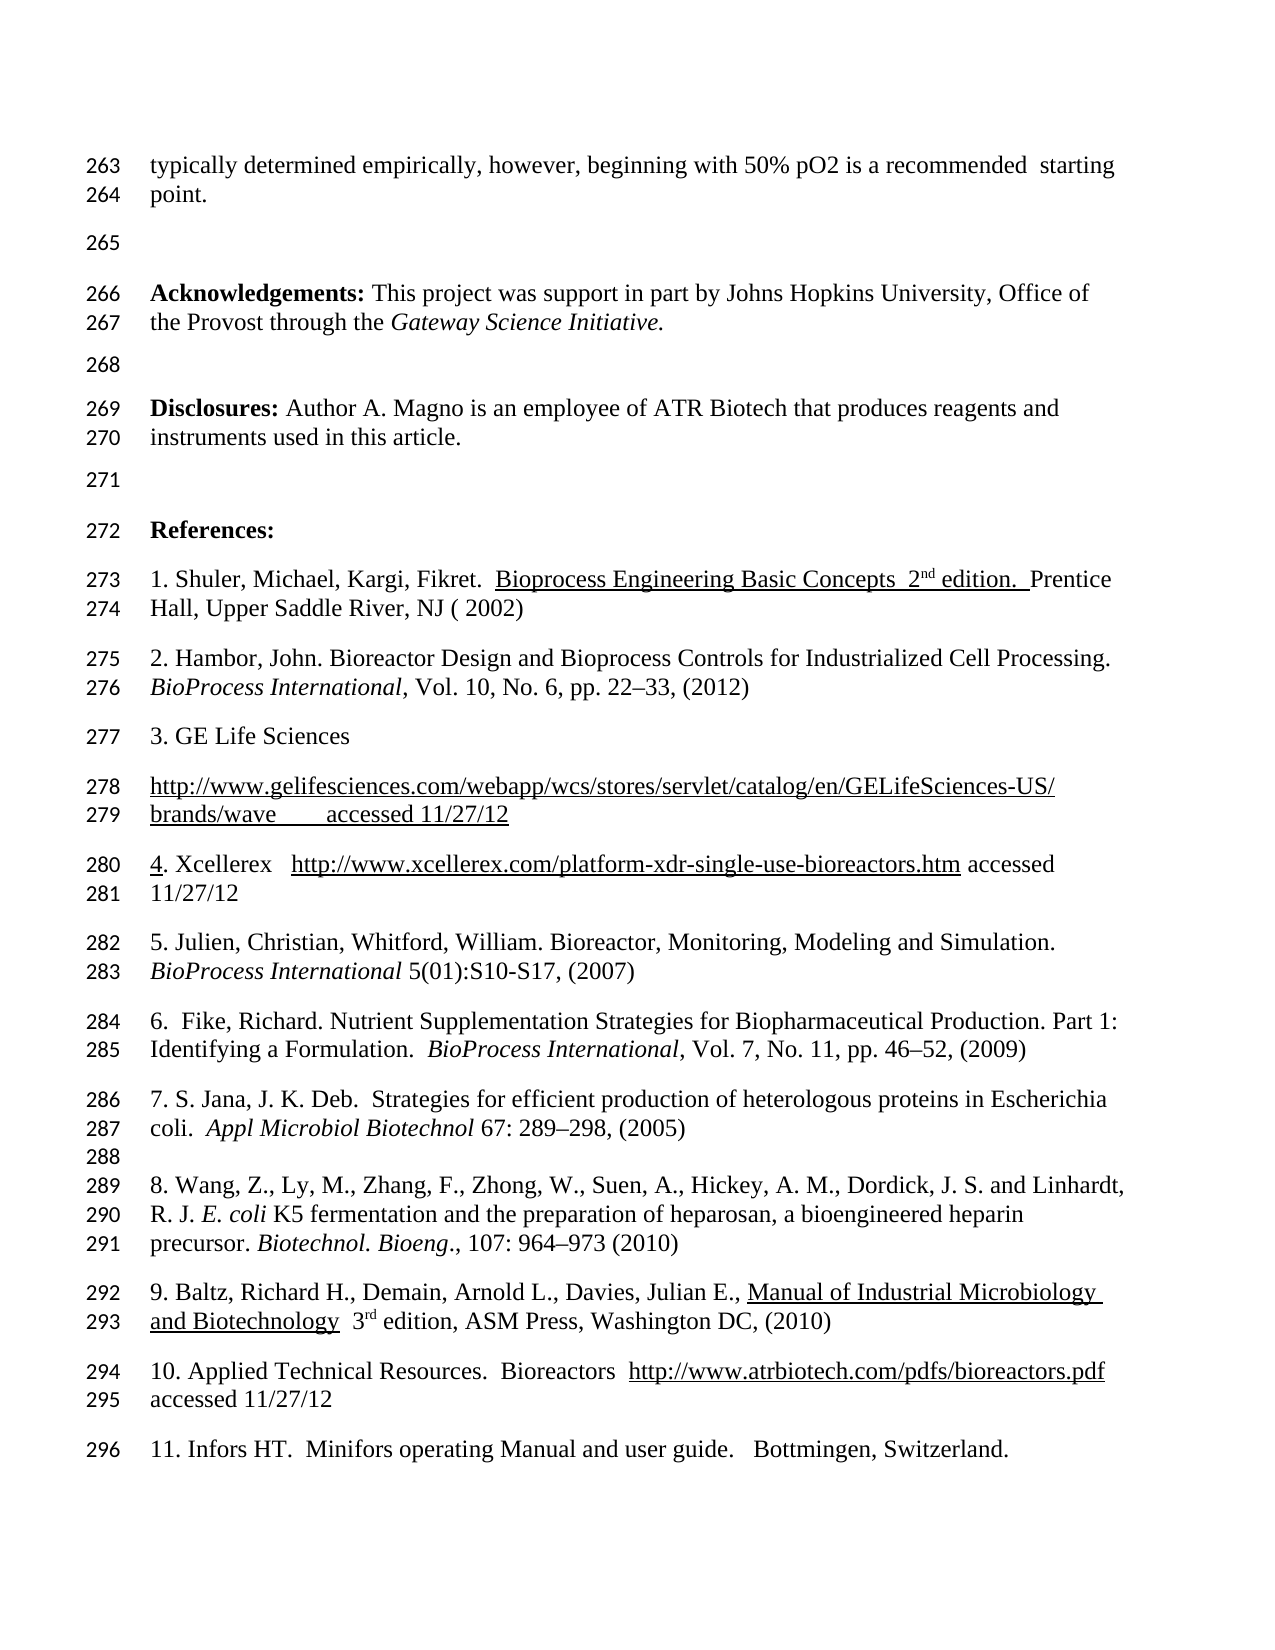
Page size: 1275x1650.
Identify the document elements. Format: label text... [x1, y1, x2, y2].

text 6. Fike, Richard. Nutrient Supplementation Strategies for Biopharmaceutical Production. Part 1: Identifying a Formulation. BioProcess International, Vol. 7, No. 11, pp. 46–52, (2009) [150, 1006, 1125, 1063]
text http://www.gelifesciences.com/webapp/wcs/stores/servlet/catalog/en/GELifeSciences-US/brands/wave accessed 11/27/12 [150, 771, 1125, 828]
text 1. Shuler, Michael, Kargi, Fikret. Bioprocess Engineering Basic Concepts 2nd edition. Prentice Hall, Upper Saddle River, NJ ( 2002) [150, 564, 1125, 622]
text 10. Applied Technical Resources. Bioreactors http://www.atrbiotech.com/pdfs/bioreactors.pdf accessed 11/27/12 [150, 1356, 1125, 1413]
text 7. S. Jana, J. K. Deb. Strategies for efficient production of heterologous proteins in Escherichia coli. Appl Microbiol Biotechnol 67: 289–298, (2005) [150, 1084, 1125, 1142]
text 8. Wang, Z., Ly, M., Zhang, F., Zhong, W., Suen, A., Hickey, A. M., Dordick, J. S. and Linhardt, R. J. E. coli K5 fermentation and the preparation of heparosan, a bioengineered heparin precursor. Biotechnol. Bioeng., 107: 964–973 (2010) [150, 1170, 1125, 1257]
text 5. Julien, Christian, Whitford, William. Bioreactor, Monitoring, Modeling and Simulation. BioProcess International 5(01):S10-S17, (2007) [150, 927, 1125, 985]
text References: [150, 515, 1125, 544]
text 9. Baltz, Richard H., Demain, Arnold L., Davies, Julian E., Manual of Industrial Microbiology and Biotechnology 3rd edition, ASM Press, Washington DC, (2010) [150, 1277, 1125, 1335]
text 4. Xcellerex http://www.xcellerex.com/platform-xdr-single-use-bioreactors.htm accessed 11/27/12 [150, 849, 1125, 907]
text Acknowledgements: This project was support in part by Johns Hopkins University, Office of the Provost through the Gateway Science Initiative. [150, 278, 1125, 335]
text 2. Hambor, John. Bioreactor Design and Bioprocess Controls for Industrialized Cell Processing. BioProcess International, Vol. 10, No. 6, pp. 22–33, (2012) [150, 643, 1125, 700]
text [150, 150, 1125, 207]
text Disclosures: Author A. Magno is an employee of ATR Biotech that produces reagents and instruments used in this article. [150, 393, 1125, 451]
text 3. GE Life Sciences [150, 721, 1125, 750]
text 11. Infors HT. Minifors operating Manual and user guide. Bottmingen, Switzerland. [150, 1434, 1125, 1463]
